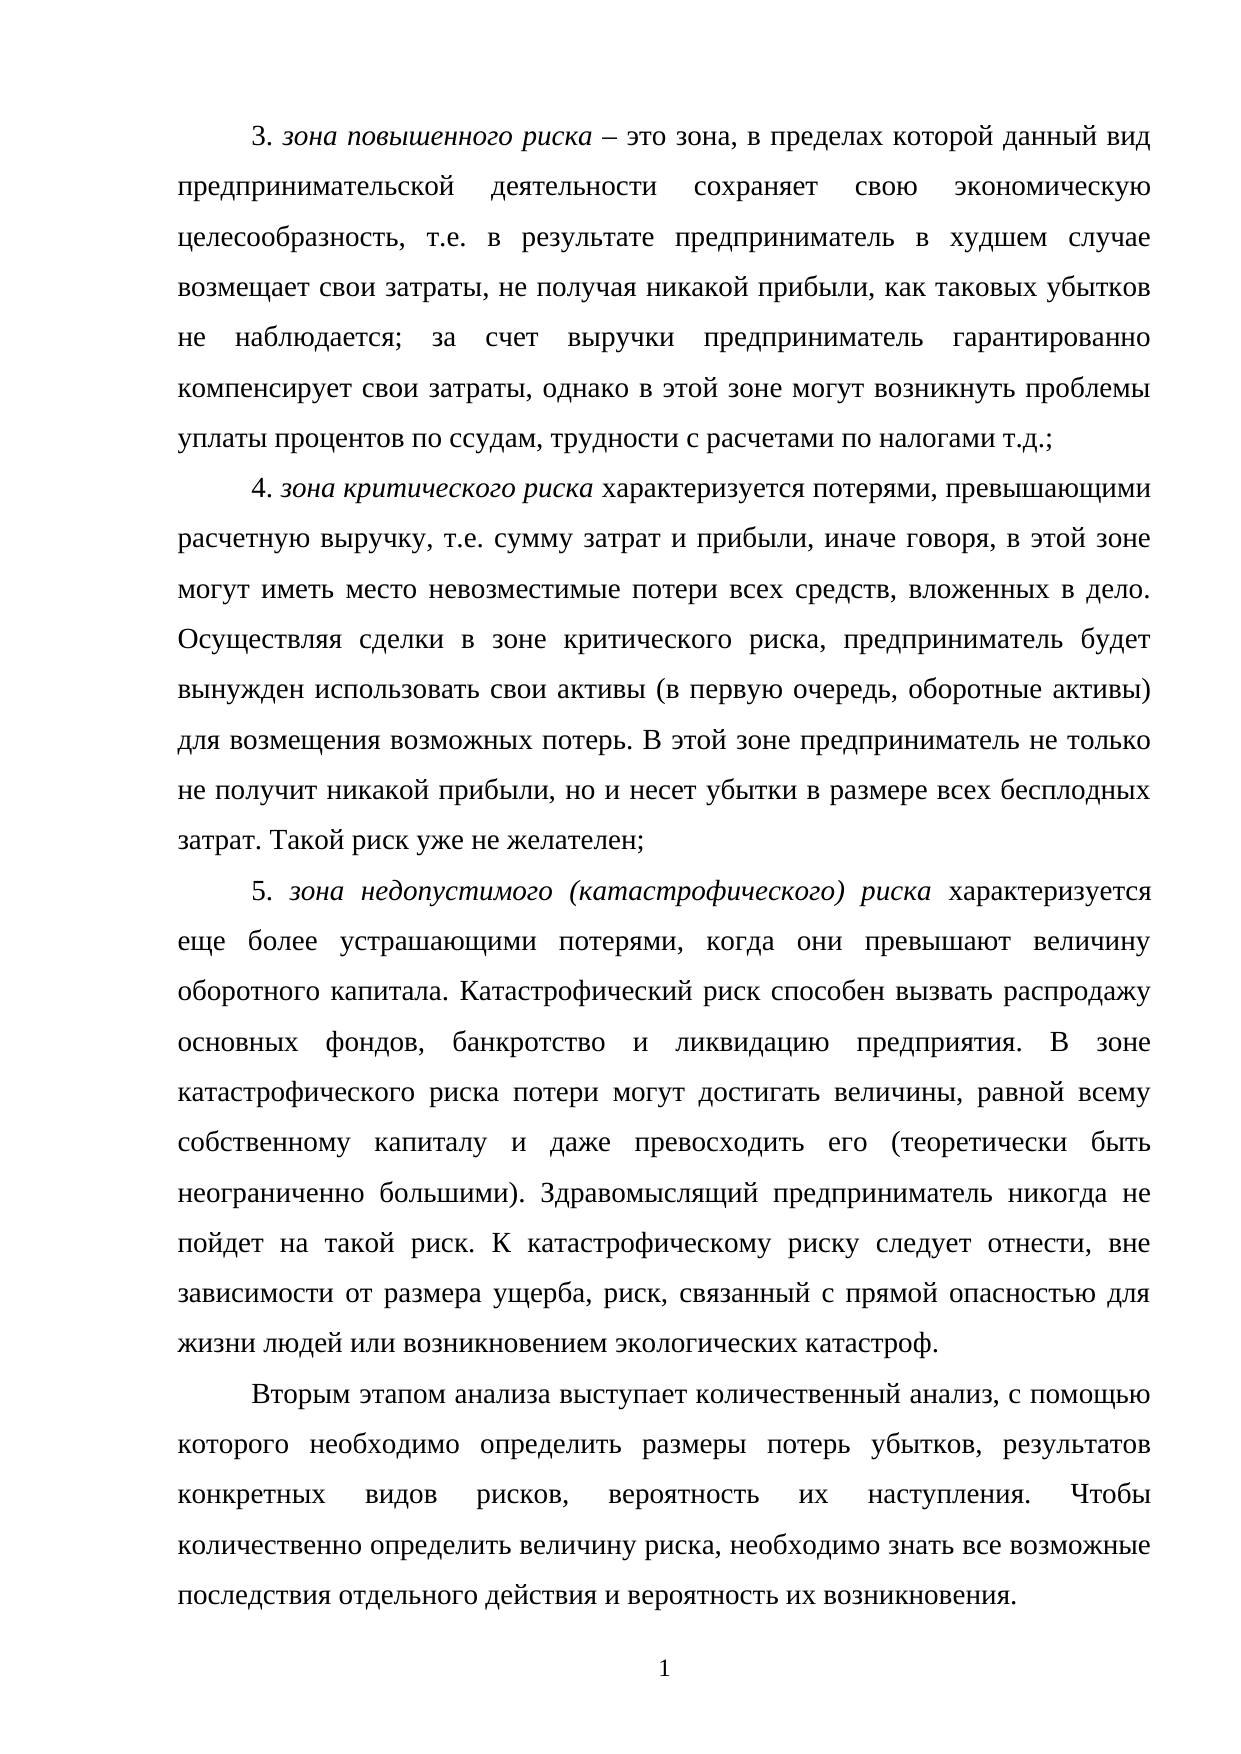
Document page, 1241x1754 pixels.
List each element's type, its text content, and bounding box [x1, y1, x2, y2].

text 4. зона критического риска характеризуется потерями, превышающими расчетную выручку, т.е. сумму затрат и прибыли, иначе говоря, в этой зоне могут иметь место невозместимые потери всех средств, вложенных в дело. Осуществляя сделки в зоне критического риска, предприниматель будет вынужден использовать свои активы (в первую очередь, оборотные активы) для возмещения возможных потерь. В этой зоне предприниматель не только не получит никакой прибыли, но и несет убытки в размере всех бесплодных затрат. Такой риск уже не желателен; [177, 470, 1152, 856]
text 5. зона недопустимого (катастрофического) риска характеризуется еще более устрашающими потерями, когда они превышают величину оборотного капитала. Катастрофический риск способен вызвать распродажу основных фондов, банкротство и ликвидацию предприятия. В зоне катастрофического риска потери могут достигать величины, равной всему собственному капиталу и даже превосходить его (теоретически быть неограниченно большими). Здравомыслящий предприниматель никогда не пойдет на такой риск. К катастрофическому риску следует отнести, вне зависимости от размера ущерба, риск, связанный с прямой опасностью для жизни людей или возникновением экологических катастроф. [177, 873, 1152, 1359]
text Вторым этапом анализа выступает количественный анализ, с помощью которого необходимо определить размеры потерь убытков, результатов конкретных видов рисков, вероятность их наступления. Чтобы количественно определить величину риска, необходимо знать все возможные последствия отдельного действия и вероятность их возникновения. [177, 1376, 1152, 1611]
text 3. зона повышенного риска – это зона, в пределах которой данный вид предпринимательской деятельности сохраняет свою экономическую целесообразность, т.е. в результате предприниматель в худшем случае возмещает свои затраты, не получая никакой прибыли, как таковых убытков не наблюдается; за счет выручки предприниматель гарантированно компенсирует свои затраты, однако в этой зоне могут возникнуть проблемы уплаты процентов по ссудам, трудности с расчетами по налогами т.д.; [177, 118, 1152, 453]
